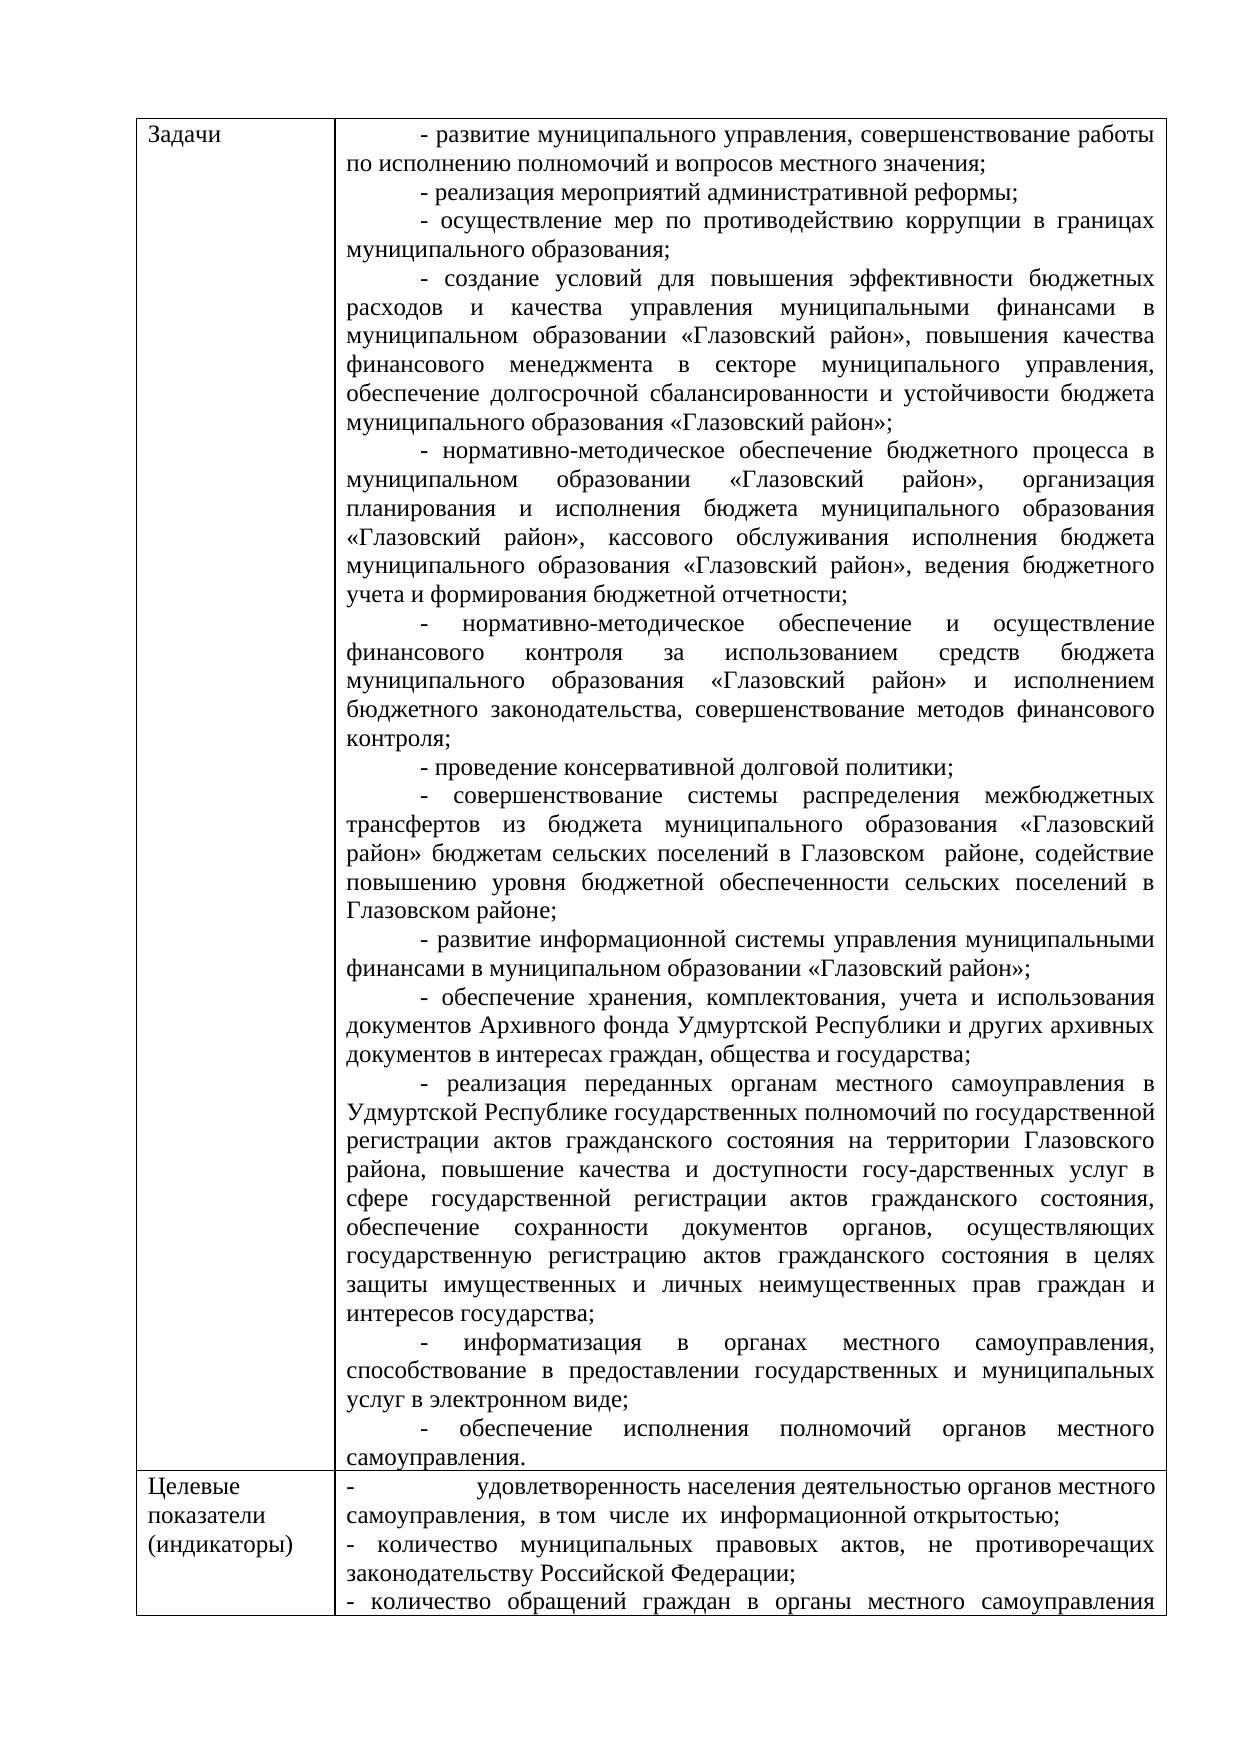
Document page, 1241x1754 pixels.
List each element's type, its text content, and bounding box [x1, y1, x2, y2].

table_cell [336, 1471, 1166, 1615]
table_cell - развитие муниципального управления, совершенствование работы по исполнению полномочий и вопросов местного значения; - реализация мероприятий административной реформы; - осуществление мер по противодействию коррупции в границах муниципального образования; - создание условий для повышения эффективности бюджетных расходов и качества управления муниципальными финансами в муниципальном образовании «Глазовский район», повышения качества финансового менеджмента в секторе муниципального управления, обеспечение долгосрочной сбалансированности и устойчивости бюджета муниципального образования «Глазовский район»; - нормативно-методическое обеспечение бюджетного процесса в муниципальном образовании «Глазовский район», организация планирования и исполнения бюджета муниципального образования «Глазовский район», кассового обслуживания исполнения бюджета муниципального образования «Глазовский район», ведения бюджетного учета и формирования бюджетной отчетности; - нормативно-методическое обеспечение и осуществление финансового контроля за использованием средств бюджета муниципального образования «Глазовский район» и исполнением бюджетного законодательства, совершенствование методов финансового контроля; - проведение консервативной долговой политики; - совершенствование системы распределения межбюджетных трансфертов из бюджета муниципального образования «Глазовский район» бюджетам сельских поселений в Глазовском районе, содействие повышению уровня бюджетной обеспеченности сельских поселений в Глазовском районе; - развитие информационной системы управления муниципальными финансами в муниципальном образовании «Глазовский район»; - обеспечение хранения, комплектования, учета и использования документов Архивного фонда Удмуртской Республики и других архивных документов в интересах граждан, общества и государства; - реализация переданных органам местного самоуправления в Удмуртской Республике государственных полномочий по государственной регистрации актов гражданского состояния на территории Глазовского района, повышение качества и доступности госу-дарственных услуг в сфере государственной регистрации актов гражданского состояния, обеспечение сохранности документов органов, осуществляющих государственную регистрацию актов гражданского состояния в целях защиты имущественных и личных неимущественных прав граждан и интересов государства; - информатизация в органах местного самоуправления, способствование в предоставлении государственных и муниципальных услуг в электронном виде; - обеспечение исполнения полномочий органов местного самоуправления. [336, 119, 1166, 1470]
table_cell Задачи [137, 119, 334, 1470]
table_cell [137, 1471, 334, 1615]
